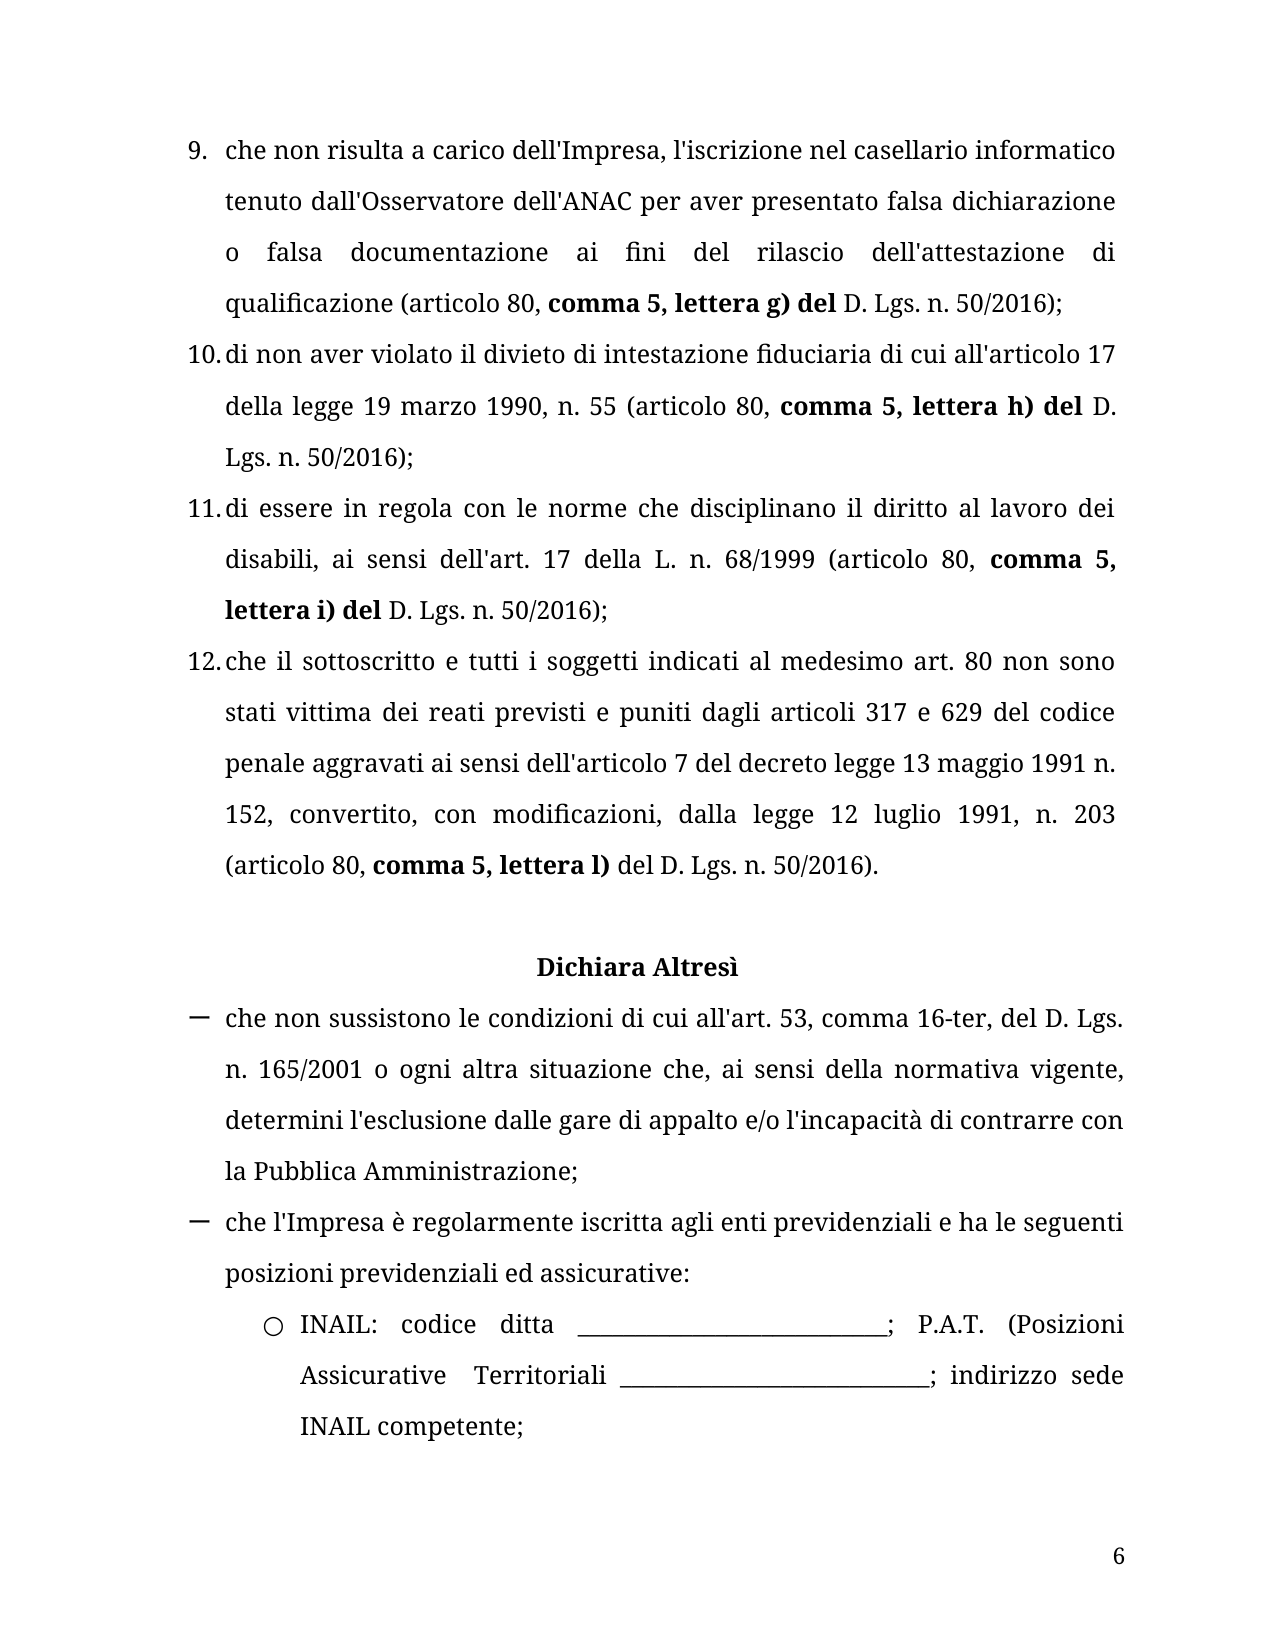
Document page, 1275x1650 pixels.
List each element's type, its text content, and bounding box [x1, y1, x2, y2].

list che non sussistono le condizioni di cui all'art. 53, comma 16-ter, del D. Lgs. n. 165/2001 o ogni altra situazione che, ai sensi della normativa vigente, determini l'esclusione dalle gare di appalto e/o l'incapacità di contrarre con la Pubblica Amministrazione; [187, 1001, 1125, 1188]
list che non risulta a carico dell'Impresa, l'iscrizione nel casellario informatico tenuto dall'Osservatore dell'ANAC per aver presentato falsa dichiarazione o falsa documentazione ai fini del rilascio dell'attestazione di qualificazione (articolo 80, comma 5, lettera g) del D. Lgs. n. 50/2016); [187, 133, 1117, 320]
list che l'Impresa è regolarmente iscritta agli enti previdenziali e ha le seguenti posizioni previdenziali ed assicurative: [187, 1205, 1125, 1290]
list di essere in regola con le norme che disciplinano il diritto al lavoro dei disabili, ai sensi dell'art. 17 della L. n. 68/1999 (articolo 80, comma 5, lettera i) del D. Lgs. n. 50/2016); [187, 490, 1117, 626]
list INAIL: codice ditta ___________________________; P.A.T. (Posizioni Assicurative Territoriali ___________________________; indirizzo sede INAIL competente; [262, 1307, 1125, 1443]
text Dichiara Altresì [150, 949, 1125, 984]
list di non aver violato il divieto di intestazione fiduciaria di cui all'articolo 17 della legge 19 marzo 1990, n. 55 (articolo 80, comma 5, lettera h) del D. Lgs. n. 50/2016); [187, 337, 1117, 473]
list che il sottoscritto e tutti i soggetti indicati al medesimo art. 80 non sono stati vittima dei reati previsti e puniti dagli articoli 317 e 629 del codice penale aggravati ai sensi dell'articolo 7 del decreto legge 13 maggio 1991 n. 152, convertito, con modificazioni, dalla legge 12 luglio 1991, n. 203 (articolo 80, comma 5, lettera l) del D. Lgs. n. 50/2016). [187, 643, 1117, 882]
